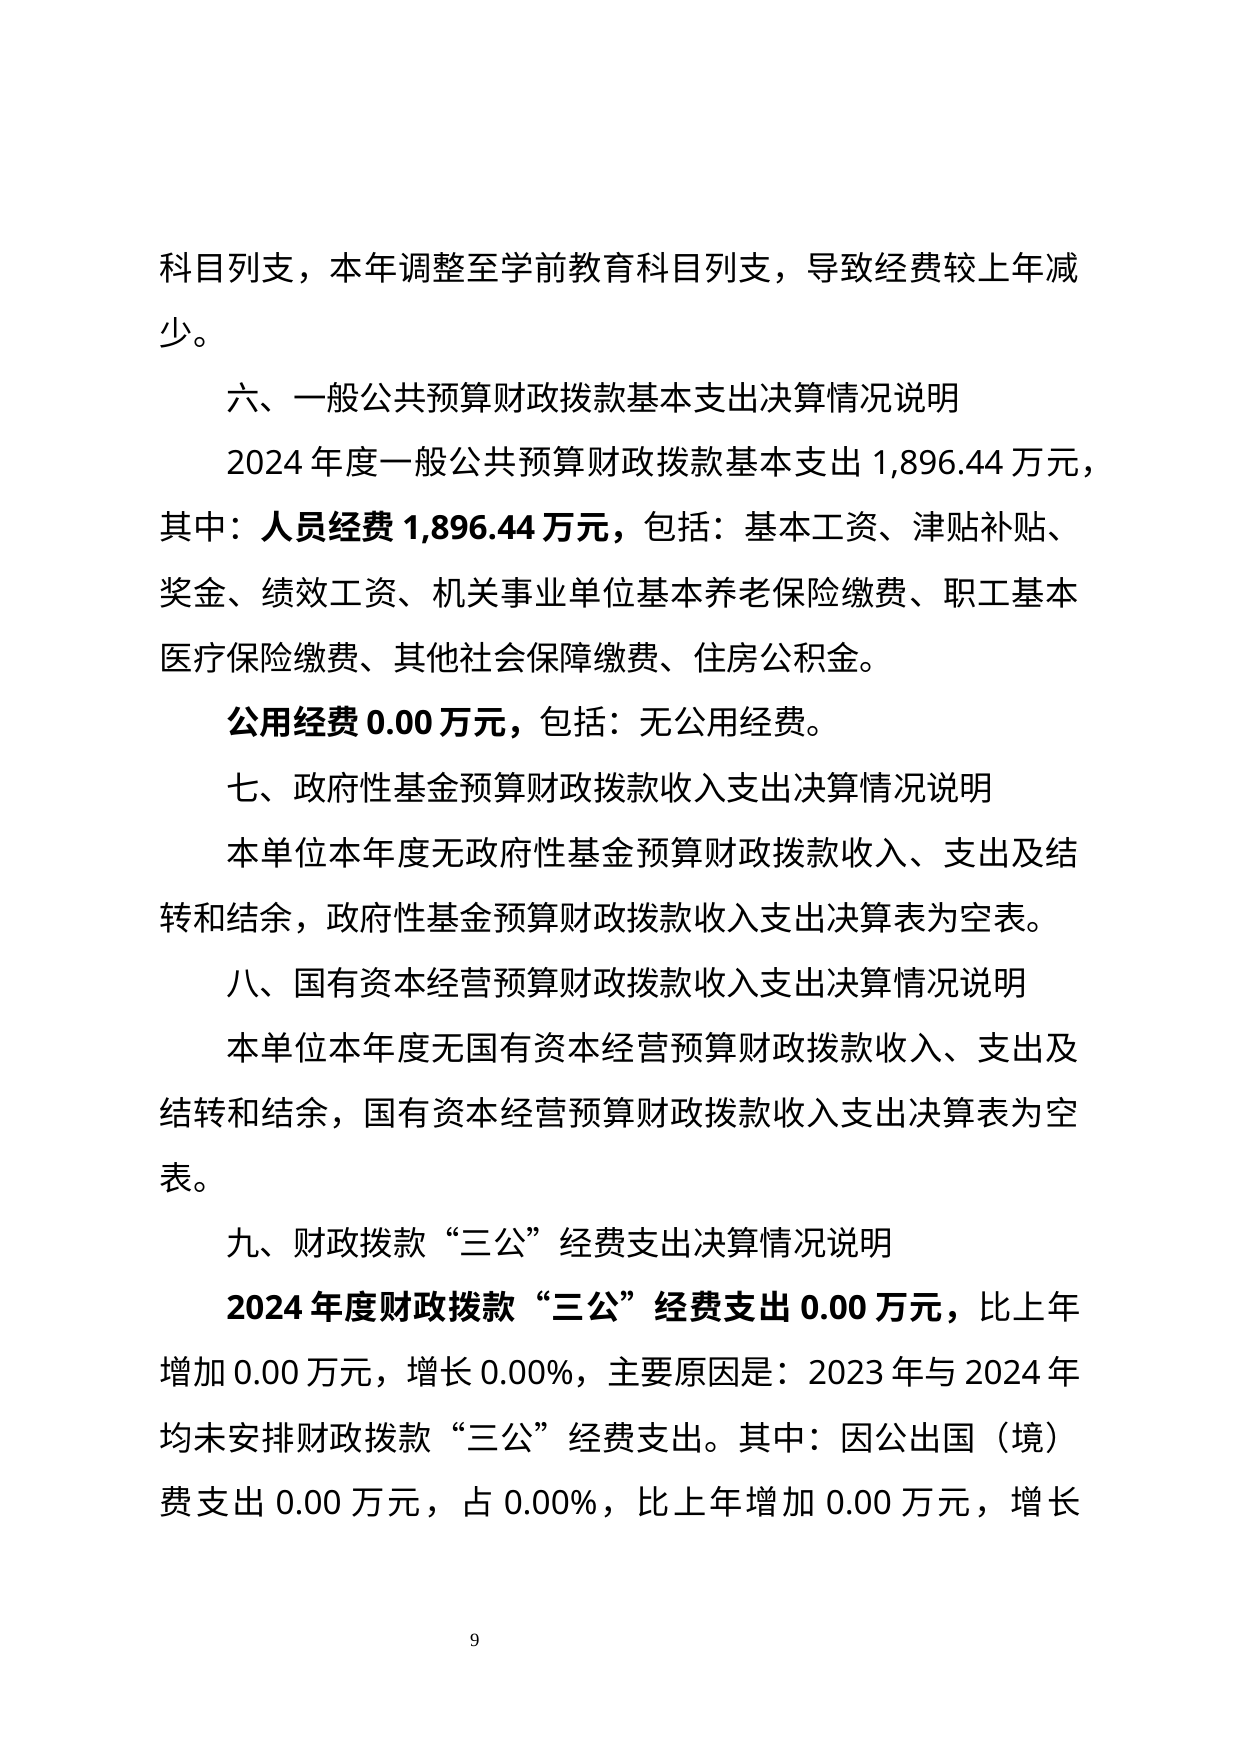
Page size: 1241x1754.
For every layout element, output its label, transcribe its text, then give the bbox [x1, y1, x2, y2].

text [159, 1273, 1081, 1533]
text 八、国有资本经营预算财政拨款收入支出决算情况说明 [159, 948, 1081, 1013]
text 本单位本年度无国有资本经营预算财政拨款收入、支出及结转和结余，国有资本经营预算财政拨款收入支出决算表为空表。 [159, 1013, 1081, 1208]
text 本单位本年度无政府性基金预算财政拨款收入、支出及结转和结余，政府性基金预算财政拨款收入支出决算表为空表。 [159, 818, 1081, 948]
text 六、一般公共预算财政拨款基本支出决算情况说明 [159, 363, 1081, 428]
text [159, 233, 1081, 363]
text 2024年度一般公共预算财政拨款基本支出1,896.44万元，其中：人员经费1,896.44万元，包括：基本工资、津贴补贴、奖金、绩效工资、机关事业单位基本养老保险缴费、职工基本医疗保险缴费、其他社会保障缴费、住房公积金。 [159, 428, 1081, 688]
text 九、财政拨款“三公”经费支出决算情况说明 [159, 1208, 1081, 1273]
text 公用经费0.00万元，包括：无公用经费。 [159, 688, 1081, 753]
text 七、政府性基金预算财政拨款收入支出决算情况说明 [159, 753, 1081, 818]
